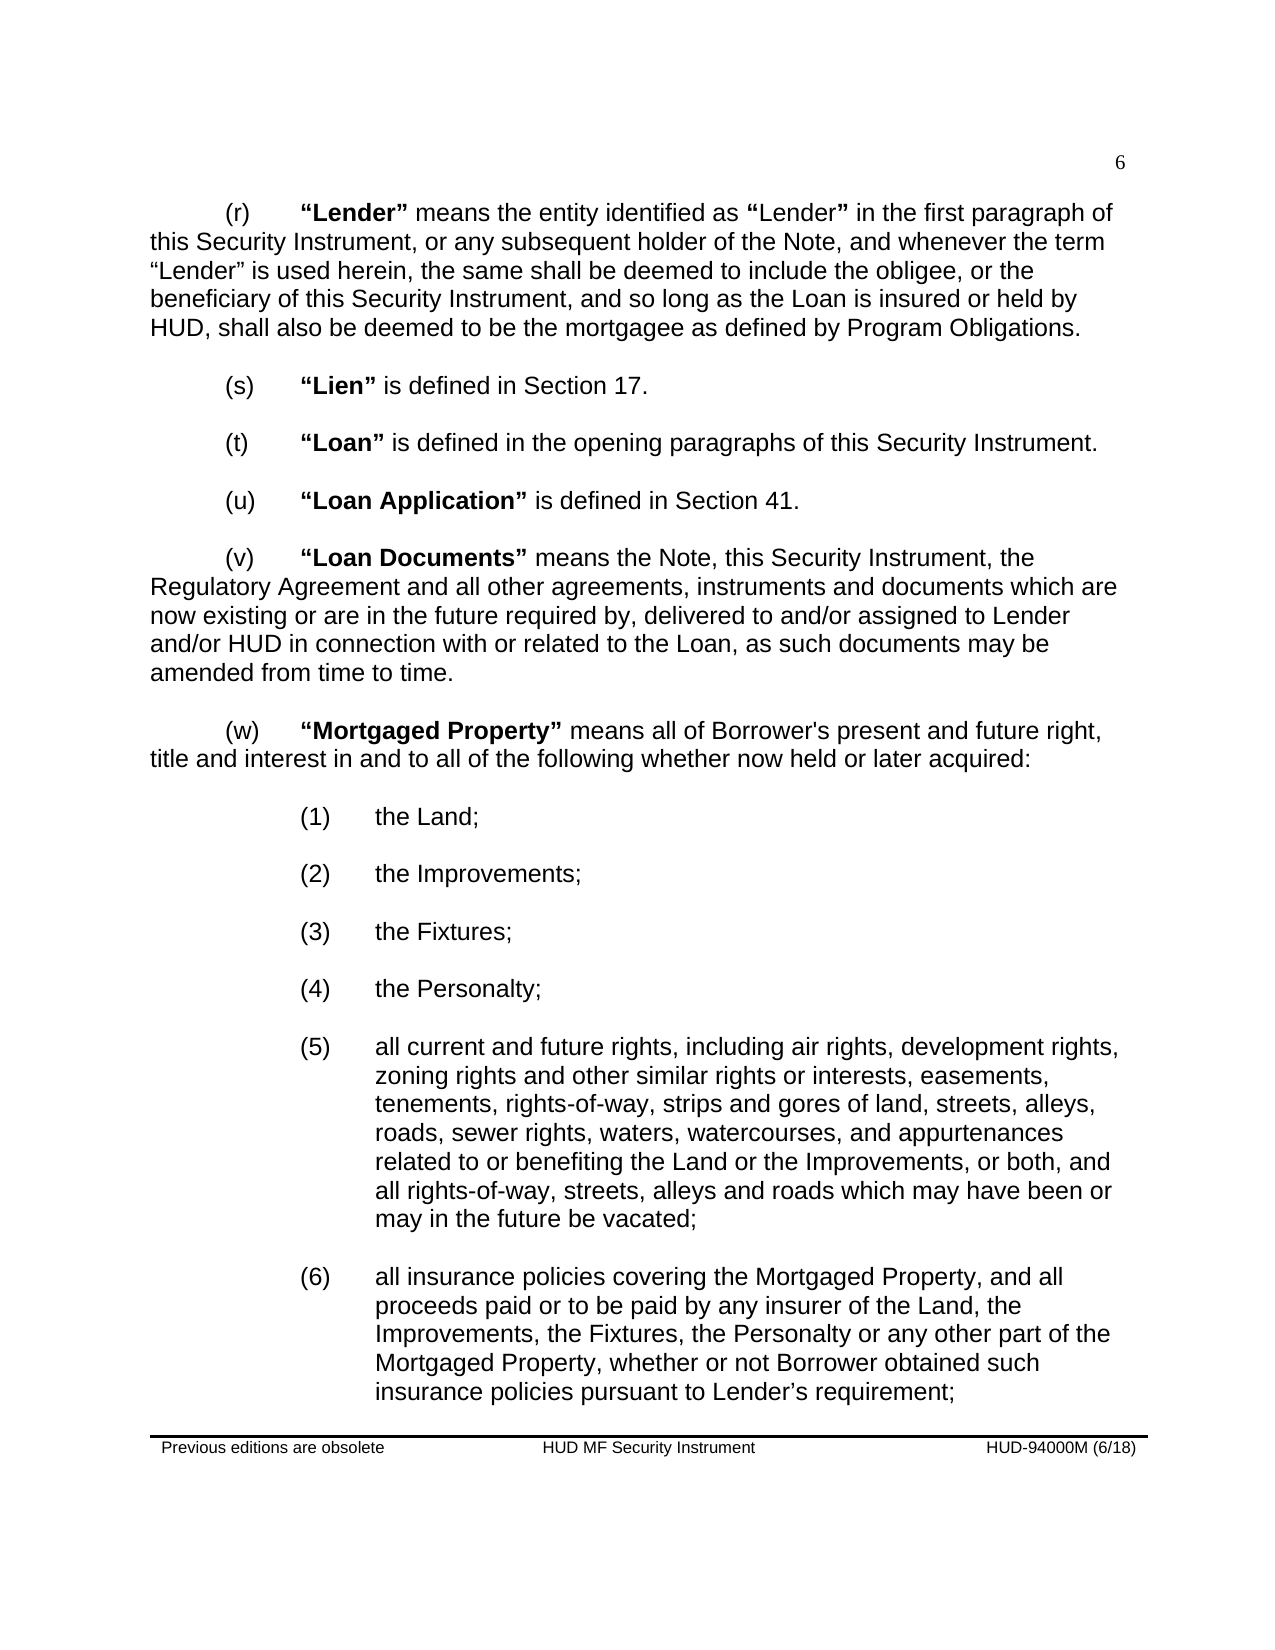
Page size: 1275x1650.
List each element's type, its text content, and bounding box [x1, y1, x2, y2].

text (s) “Lien” is defined in Section 17. [150, 371, 1125, 399]
text (r) “Lender” means the entity identified as “Lender” in the first paragraph of this Security Instrument, or any subsequent holder of the Note, and whenever the term “Lender” is used herein, the same shall be deemed to include the obligee, or the beneficiary of this Security Instrument, and so long as the Loan is insured or held by HUD, shall also be deemed to be the mortgagee as defined by Program Obligations. [150, 198, 1125, 342]
text (1) the Land; [225, 802, 1125, 831]
text (5) all current and future rights, including air rights, development rights, zoning rights and other similar rights or interests, easements, tenements, rights-of-way, strips and gores of land, streets, alleys, roads, sewer rights, waters, watercourses, and appurtenances related to or benefiting the Land or the Improvements, or both, and all rights-of-way, streets, alleys and roads which may have been or may in the future be vacated; [300, 1032, 1125, 1233]
text (3) the Fixtures; [225, 917, 1125, 946]
text (u) “Loan Application” is defined in Section 41. [150, 486, 1125, 514]
text (2) the Improvements; [225, 859, 1125, 888]
text (v) “Loan Documents” means the Note, this Security Instrument, the Regulatory Agreement and all other agreements, instruments and documents which are now existing or are in the future required by, delivered to and/or assigned to Lender and/or HUD in connection with or related to the Loan, as such documents may be amended from time to time. [150, 543, 1125, 687]
text (6) all insurance policies covering the Mortgaged Property, and all proceeds paid or to be paid by any insurer of the Land, the Improvements, the Fixtures, the Personalty or any other part of the Mortgaged Property, whether or not Borrower obtained such insurance policies pursuant to Lender’s requirement; [300, 1262, 1125, 1406]
text (t) “Loan” is defined in the opening paragraphs of this Security Instrument. [150, 428, 1125, 457]
text (4) the Personalty; [225, 974, 1125, 1003]
text (w) “Mortgaged Property” means all of Borrower's present and future right, title and interest in and to all of the following whether now held or later acquired: [150, 716, 1125, 773]
